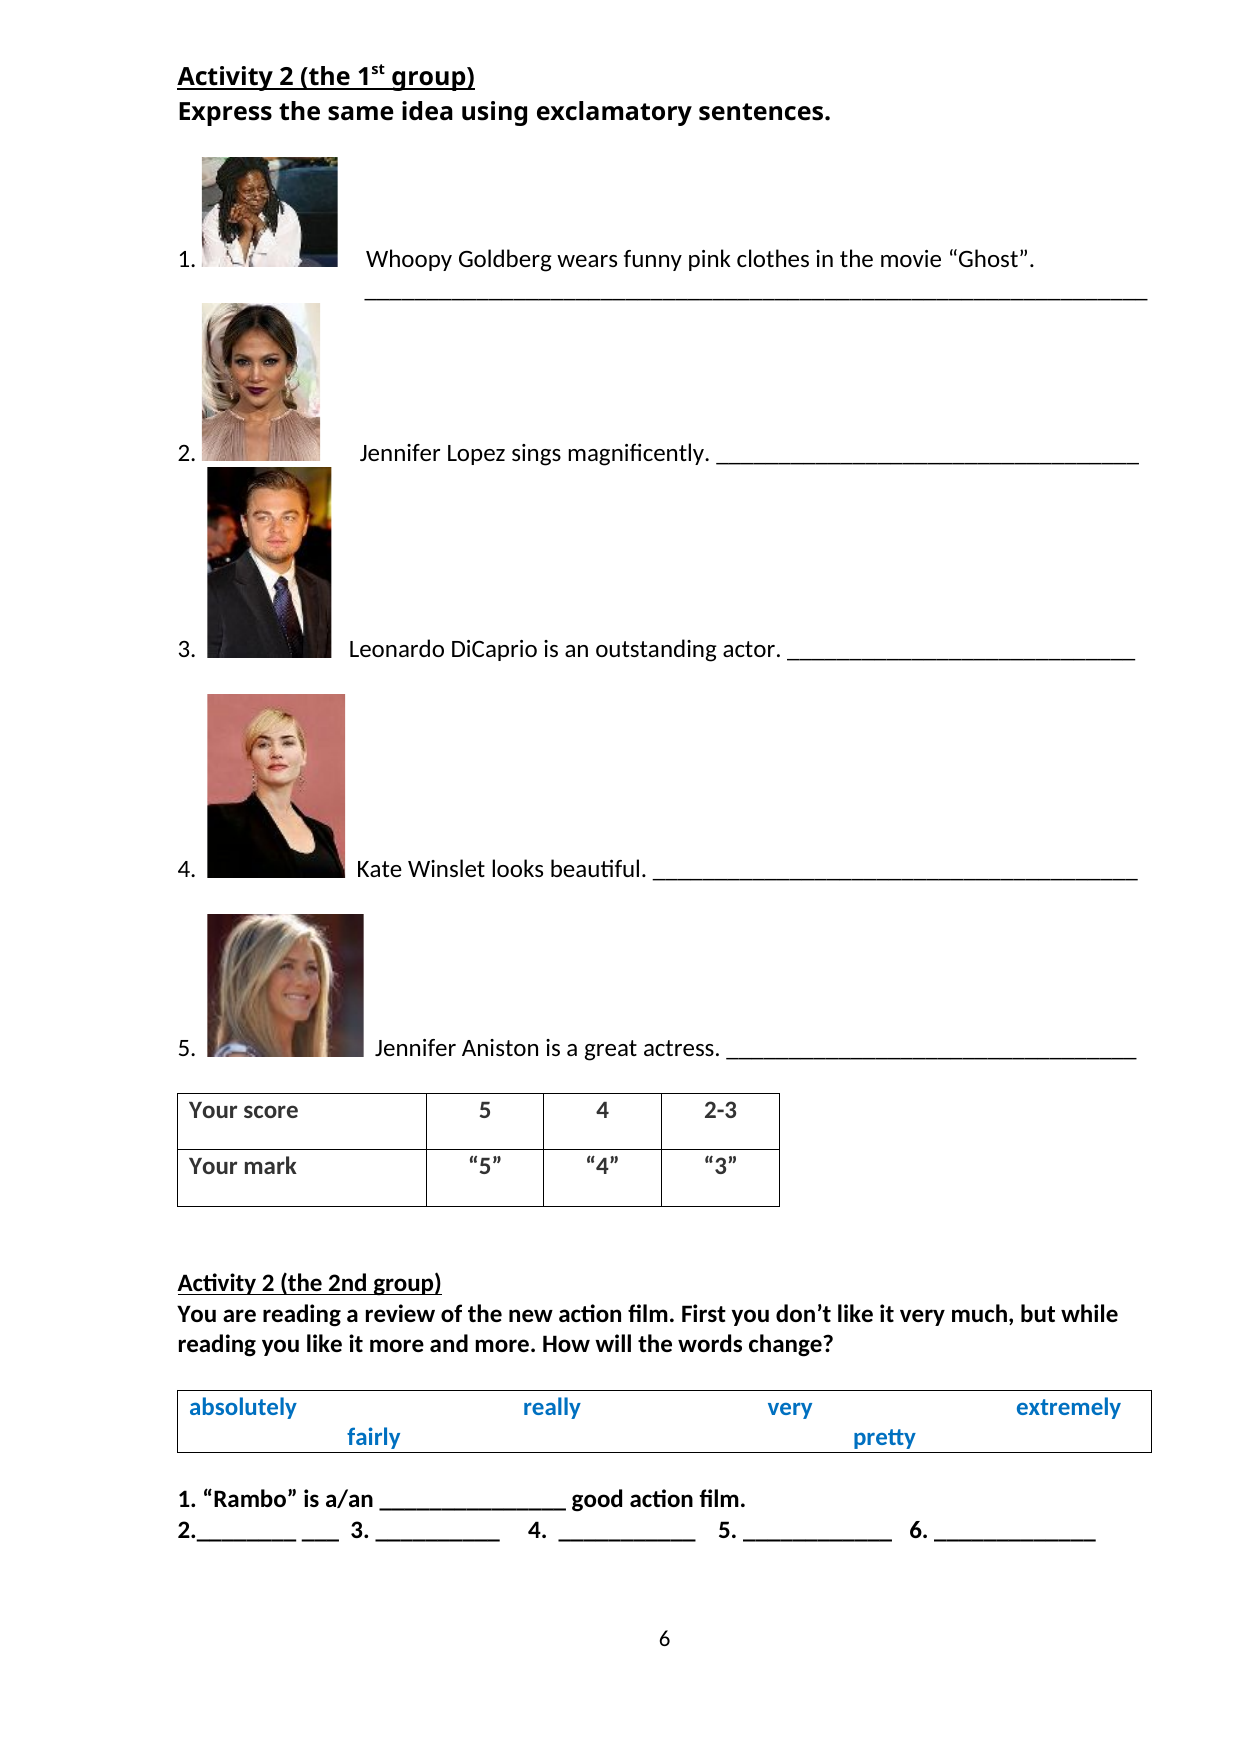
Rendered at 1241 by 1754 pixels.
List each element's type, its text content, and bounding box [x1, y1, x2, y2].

text 2.________ ___ 3. __________ 4. ___________ 5. ____________ 6. _____________ [177, 1514, 1152, 1544]
text 2. Jennifer Lopez sings magnificently. __________________________________ [177, 304, 1152, 467]
picture [201, 303, 321, 461]
text 1. “Rambo” is a/an _______________ good action film. [177, 1483, 1152, 1514]
table_header 4 [544, 1094, 661, 1149]
table_cell “5” [427, 1150, 543, 1206]
text 1. Whoopy Goldberg wears funny pink clothes in the movie “Ghost”. [177, 158, 1152, 273]
table_cell Your mark [178, 1150, 426, 1206]
table_header absolutely really very extremely fairly pretty [178, 1391, 1151, 1452]
table_cell “3” [662, 1150, 779, 1206]
text 5. Jennifer Aniston is a great actress. _________________________________ [177, 914, 1152, 1062]
picture [207, 467, 332, 658]
text 3. Leonardo DiCaprio is an outstanding actor. ____________________________ [177, 467, 1152, 664]
text You are reading a review of the new action film. First you don’t like it very much, but while reading you like it more and more. How will the words change? [177, 1298, 1152, 1359]
table_cell “4” [544, 1150, 661, 1206]
picture [207, 914, 364, 1057]
text Activity 2 (the 2nd group) [177, 1268, 1152, 1298]
text Express the same idea using exclamatory sentences. [177, 93, 1152, 127]
text 4. Kate Winslet looks beautiful. _______________________________________ [177, 694, 1152, 883]
table_header 5 [427, 1094, 543, 1149]
table_header Your score [178, 1094, 426, 1149]
table_header 2-3 [662, 1094, 779, 1149]
text Activity 2 (the 1st group) [177, 59, 1152, 93]
picture [207, 694, 346, 878]
text _______________________________________________________________ [177, 273, 1152, 304]
picture [201, 157, 338, 267]
